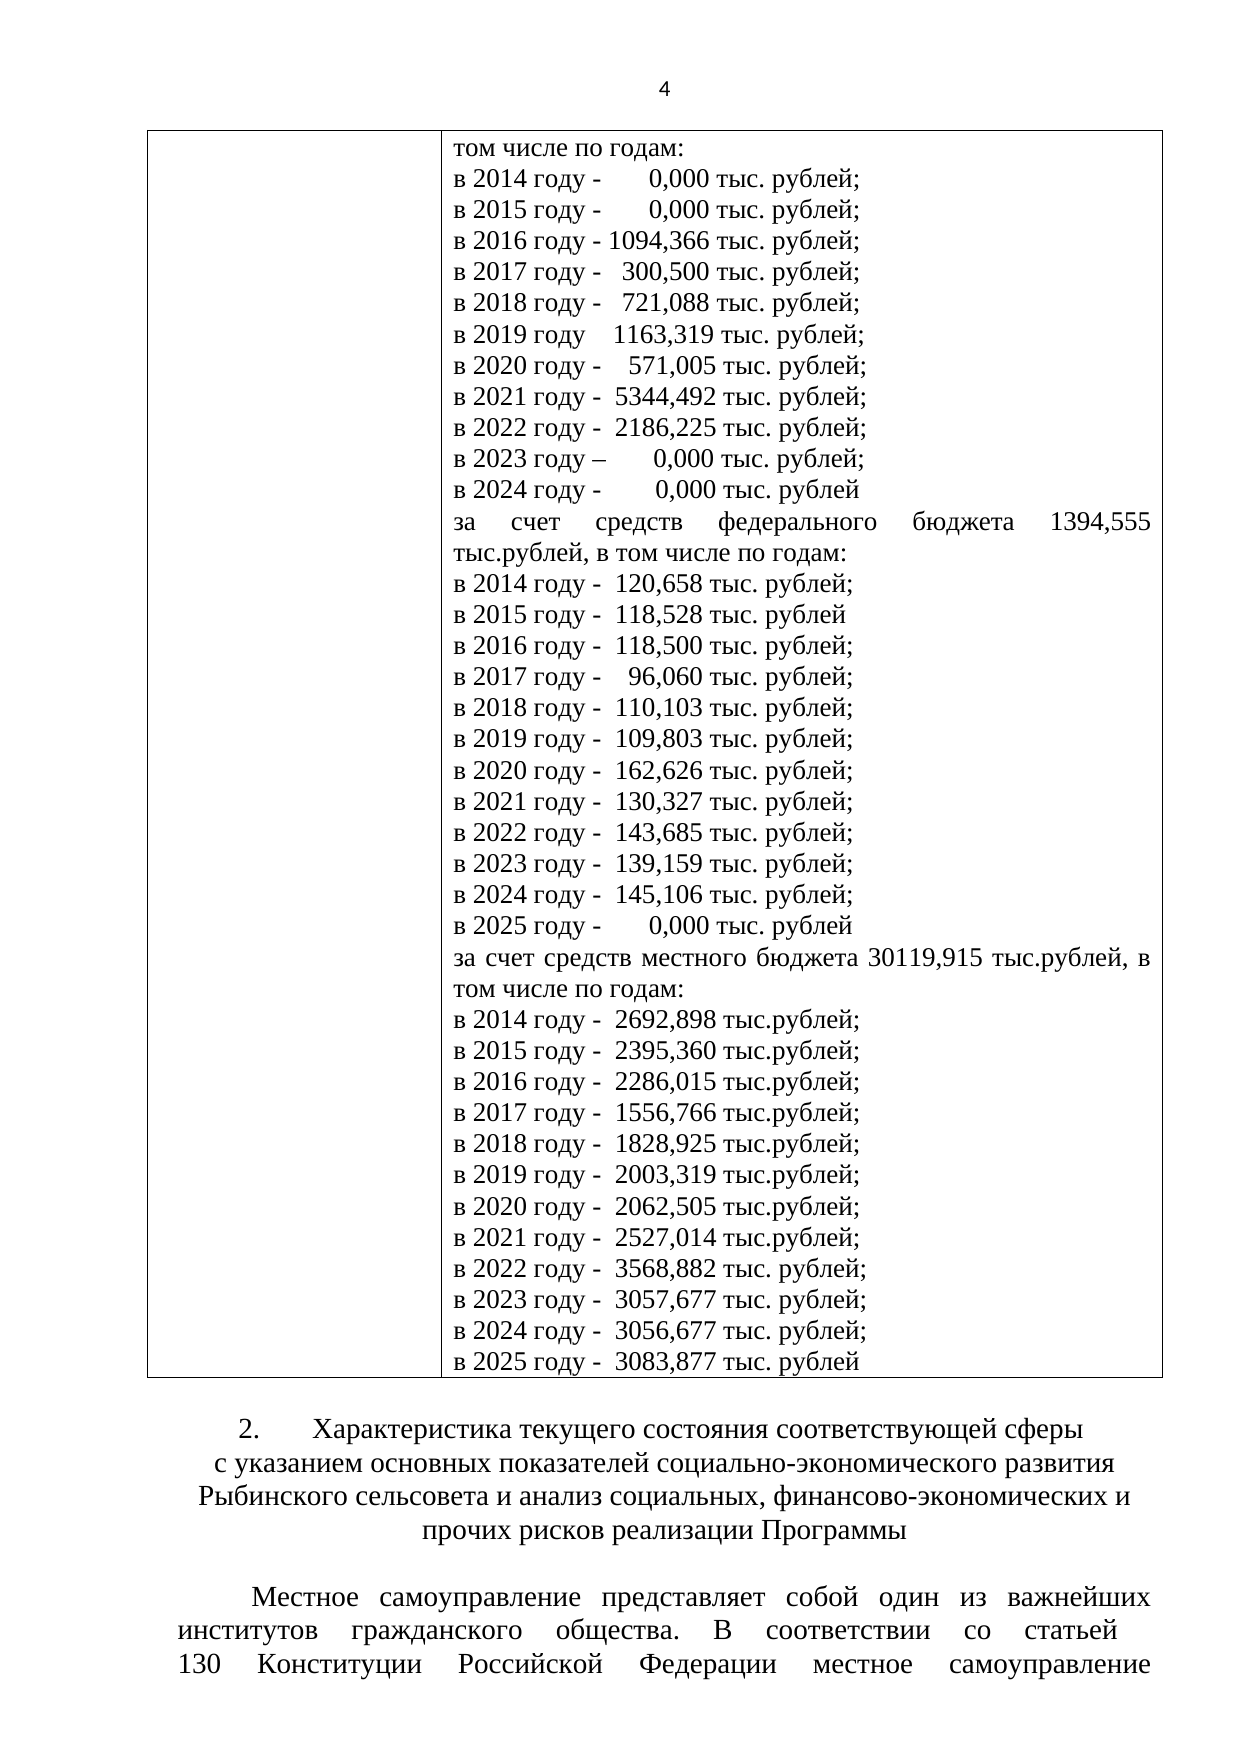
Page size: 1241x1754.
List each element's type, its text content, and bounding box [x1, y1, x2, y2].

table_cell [148, 131, 441, 1377]
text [177, 1579, 1152, 1679]
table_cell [442, 131, 1162, 1377]
list Характеристика текущего состояния соответствующей сферы с указанием основных показателей социально-экономического развития Рыбинского сельсовета и анализ социальных, финансово-экономических и прочих рисков реализации Программы [177, 1411, 1152, 1545]
